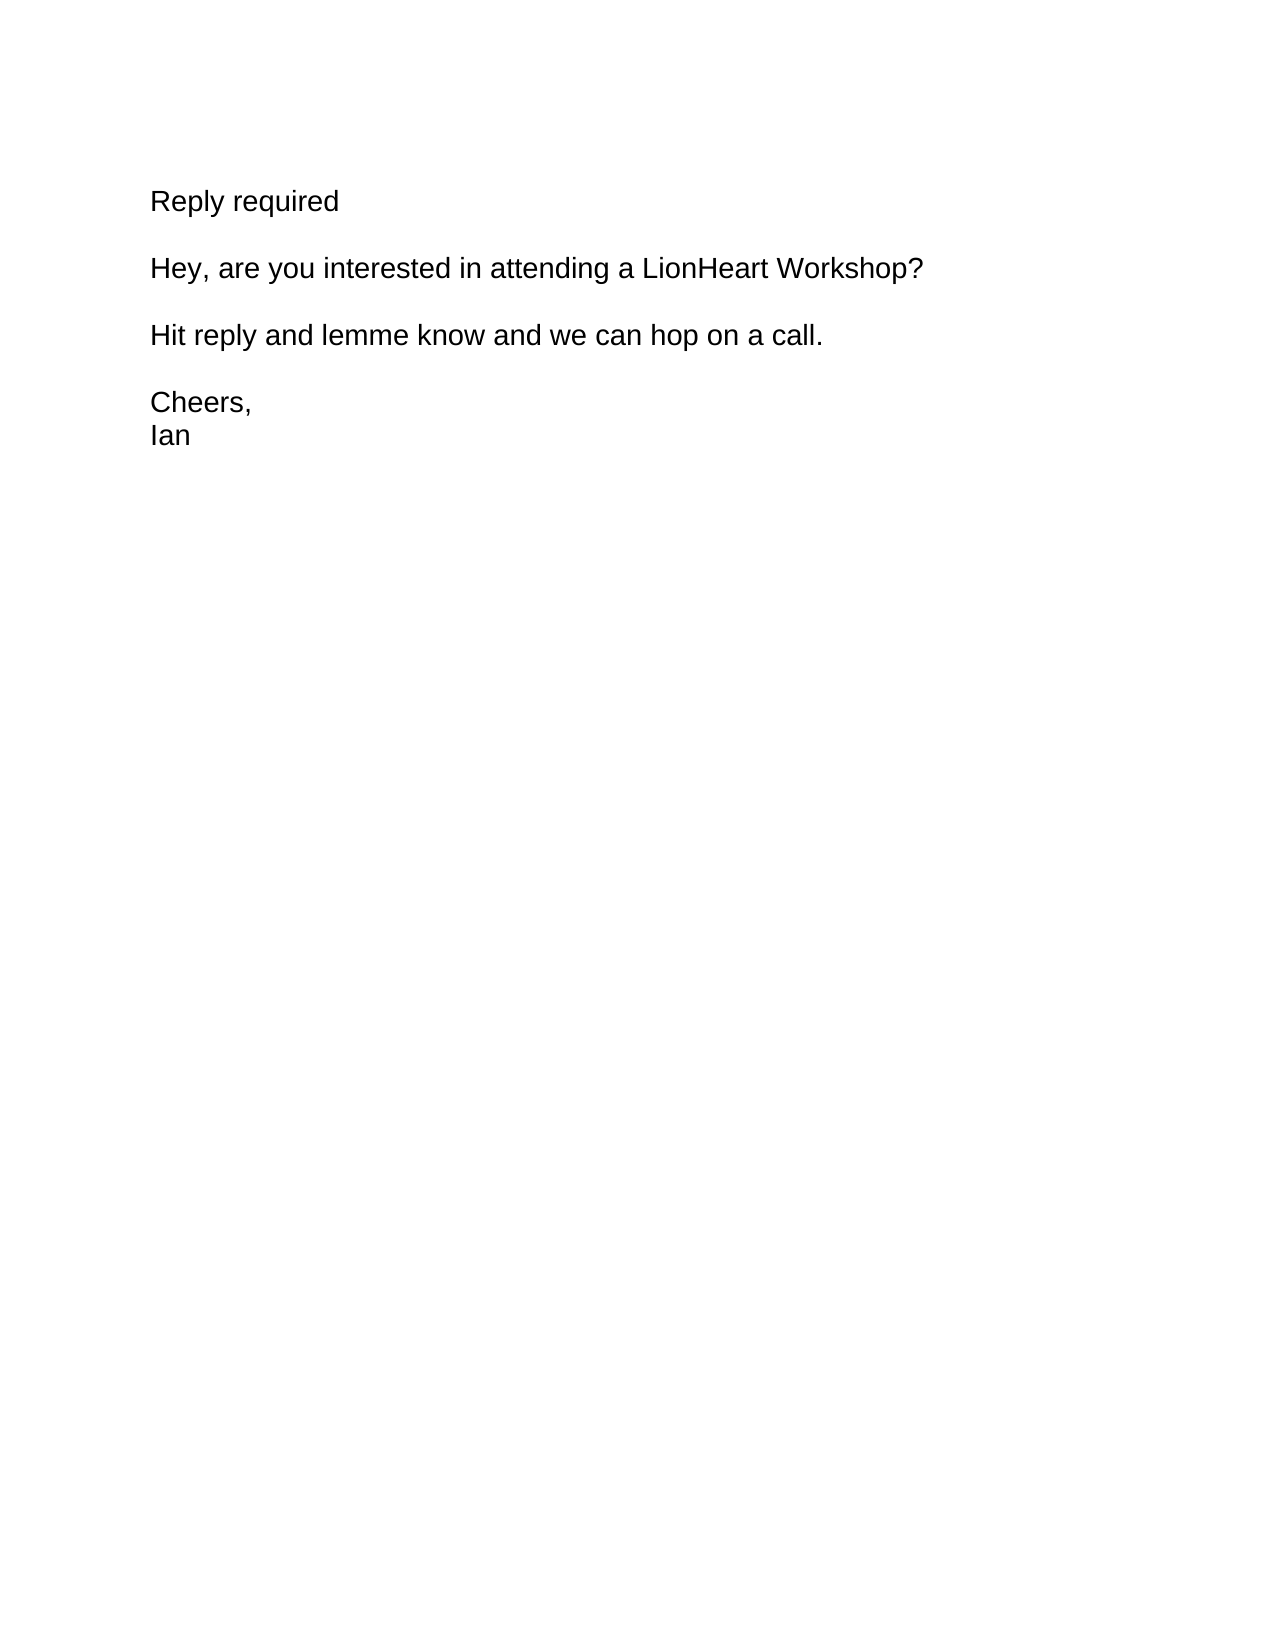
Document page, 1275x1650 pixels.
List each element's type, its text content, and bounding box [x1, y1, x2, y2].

text Ian [150, 418, 1125, 452]
text Reply required [150, 183, 1125, 217]
text Cheers, [150, 385, 1125, 418]
text Hey, are you interested in attending a LionHeart Workshop? [150, 251, 1125, 284]
text Hit reply and lemme know and we can hop on a call. [150, 318, 1125, 351]
